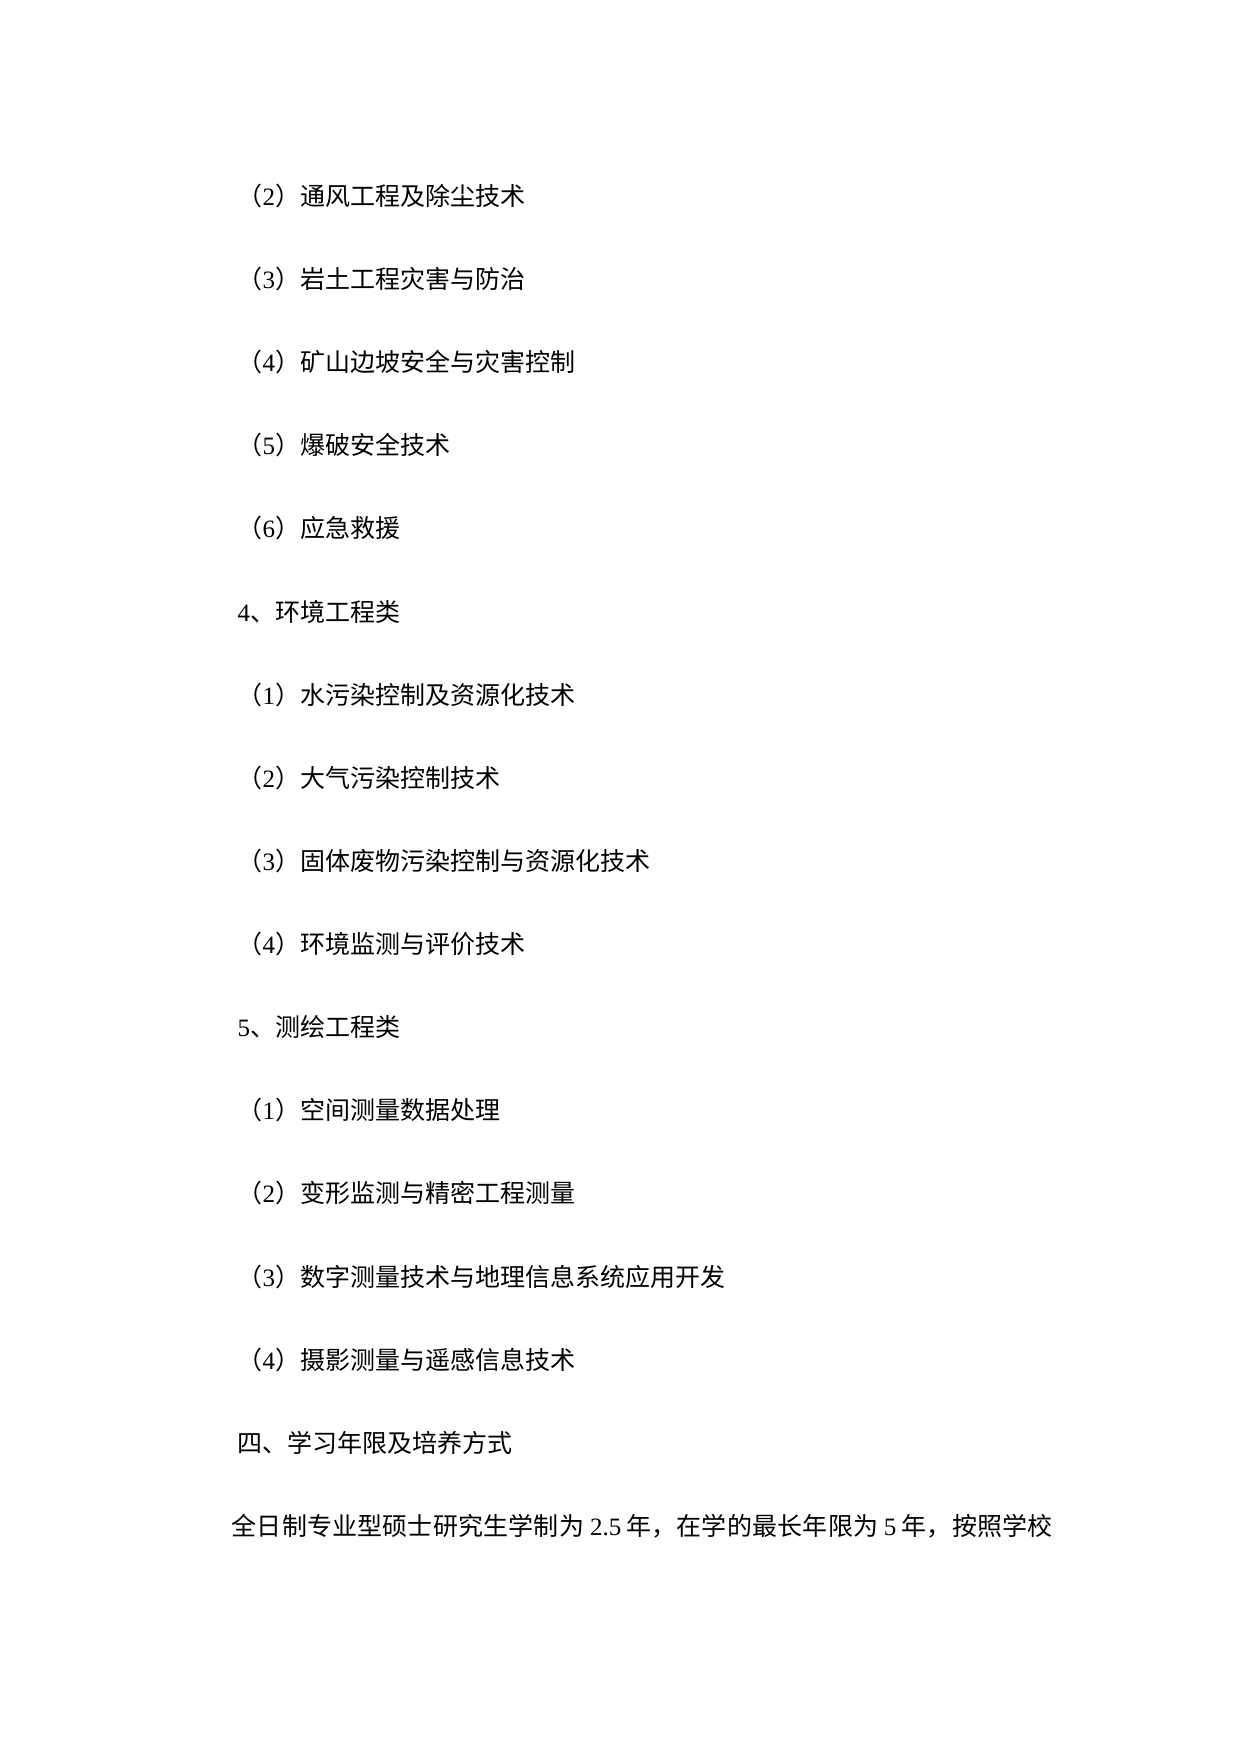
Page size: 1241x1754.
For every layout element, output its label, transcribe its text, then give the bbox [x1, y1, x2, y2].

text 4、环境工程类 [187, 578, 1053, 643]
text （6）应急救援 [187, 494, 1053, 559]
text 5、测绘工程类 [187, 993, 1053, 1058]
text （1）空间测量数据处理 [187, 1076, 1053, 1141]
text （4）摄影测量与遥感信息技术 [187, 1326, 1053, 1391]
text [187, 1492, 1053, 1557]
text （4）环境监测与评价技术 [187, 910, 1053, 975]
text （2）大气污染控制技术 [187, 744, 1053, 809]
text （3）固体废物污染控制与资源化技术 [187, 827, 1053, 892]
text （4）矿山边坡安全与灾害控制 [187, 328, 1053, 393]
text （2）变形监测与精密工程测量 [187, 1159, 1053, 1224]
text 四、学习年限及培养方式 [187, 1409, 1053, 1474]
text （3）数字测量技术与地理信息系统应用开发 [187, 1243, 1053, 1308]
text （5）爆破安全技术 [187, 411, 1053, 476]
text （1）水污染控制及资源化技术 [187, 661, 1053, 726]
text （3）岩土工程灾害与防治 [187, 245, 1053, 310]
text （2）通风工程及除尘技术 [187, 162, 1053, 227]
